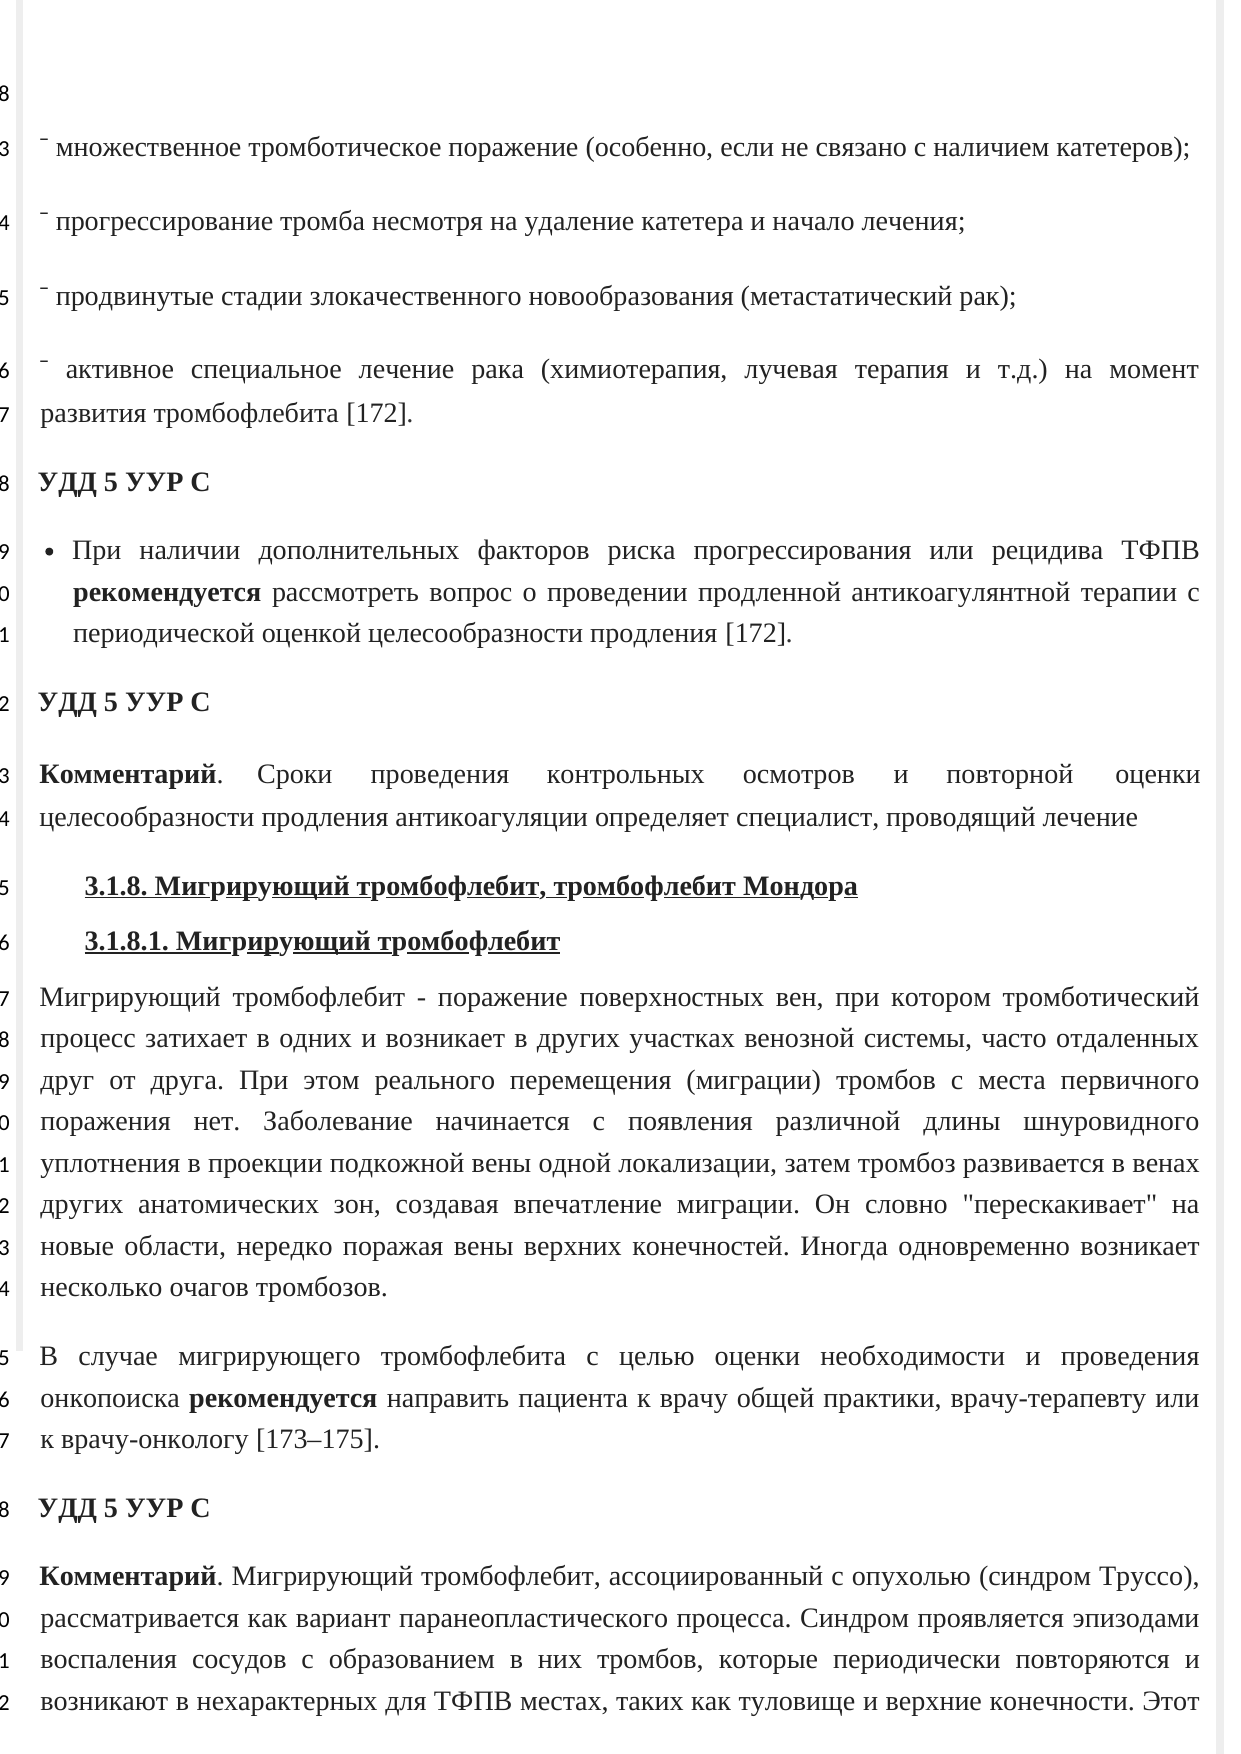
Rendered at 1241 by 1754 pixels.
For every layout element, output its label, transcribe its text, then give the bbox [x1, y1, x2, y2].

text Комментарий. Сроки проведения контрольных осмотров и повторной оценки [39, 757, 1201, 790]
text ⁻ продвинутые стадии злокачественного новообразования (метастатический рак); [39, 275, 1201, 313]
text Мигрирующий тромбофлебит - поражение поверхностных вен, при котором тромботический процесс затихает в одних и возникает в других участках венозной системы, часто отдаленных друг от друга. При этом реального перемещения (миграции) тромбов с места первичного поражения нет. Заболевание начинается с появления различной длины шнуровидного уплотнения в проекции подкожной вены одной локализации, затем тромбоз развивается в венах других анатомических зон, создавая впечатление миграции. Он словно "перескакивает" на новые области, нередко поражая вены верхних конечностей. Иногда одновременно возникает несколько очагов тромбозов. [39, 980, 1201, 1302]
subtitle 3.1.8. Мигрирующий тромбофлебит, тромбофлебит Мондора [84, 869, 1153, 901]
text При наличии дополнительных факторов риска прогрессирования или рецидива ТФПВ рекомендуется рассмотреть вопрос о проведении продленной антикоагулянтной терапии с периодической оценкой целесообразности продления [172]. [72, 533, 1201, 649]
subtitle УДД 5 УУР C [37, 465, 1201, 498]
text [39, 1559, 1201, 1716]
text ⁻ множественное тромботическое поражение (особенно, если не связано с наличием катетеров); [39, 127, 1201, 165]
text ⁻ активное специальное лечение рака (химиотерапия, лучевая терапия и т.д.) на момент развития тромбофлебита [172]. [39, 349, 1201, 429]
subtitle УДД 5 УУР С [37, 1491, 1201, 1523]
text В случае мигрирующего тромбофлебита с целью оценки необходимости и проведения онкопоиска рекомендуется направить пациента к врачу общей практики, врачу-терапевту или к врачу-онкологу [173–175]. [39, 1339, 1201, 1454]
subtitle 3.1.8.1. Мигрирующий тромбофлебит [84, 924, 1153, 957]
subtitle УДД 5 УУР C [37, 685, 1201, 718]
text ⁻ прогрессирование тромба несмотря на удаление катетера и начало лечения; [39, 201, 1201, 239]
text целесообразности продления антикоагуляции определяет специалист, проводящий лечение [39, 799, 1201, 832]
